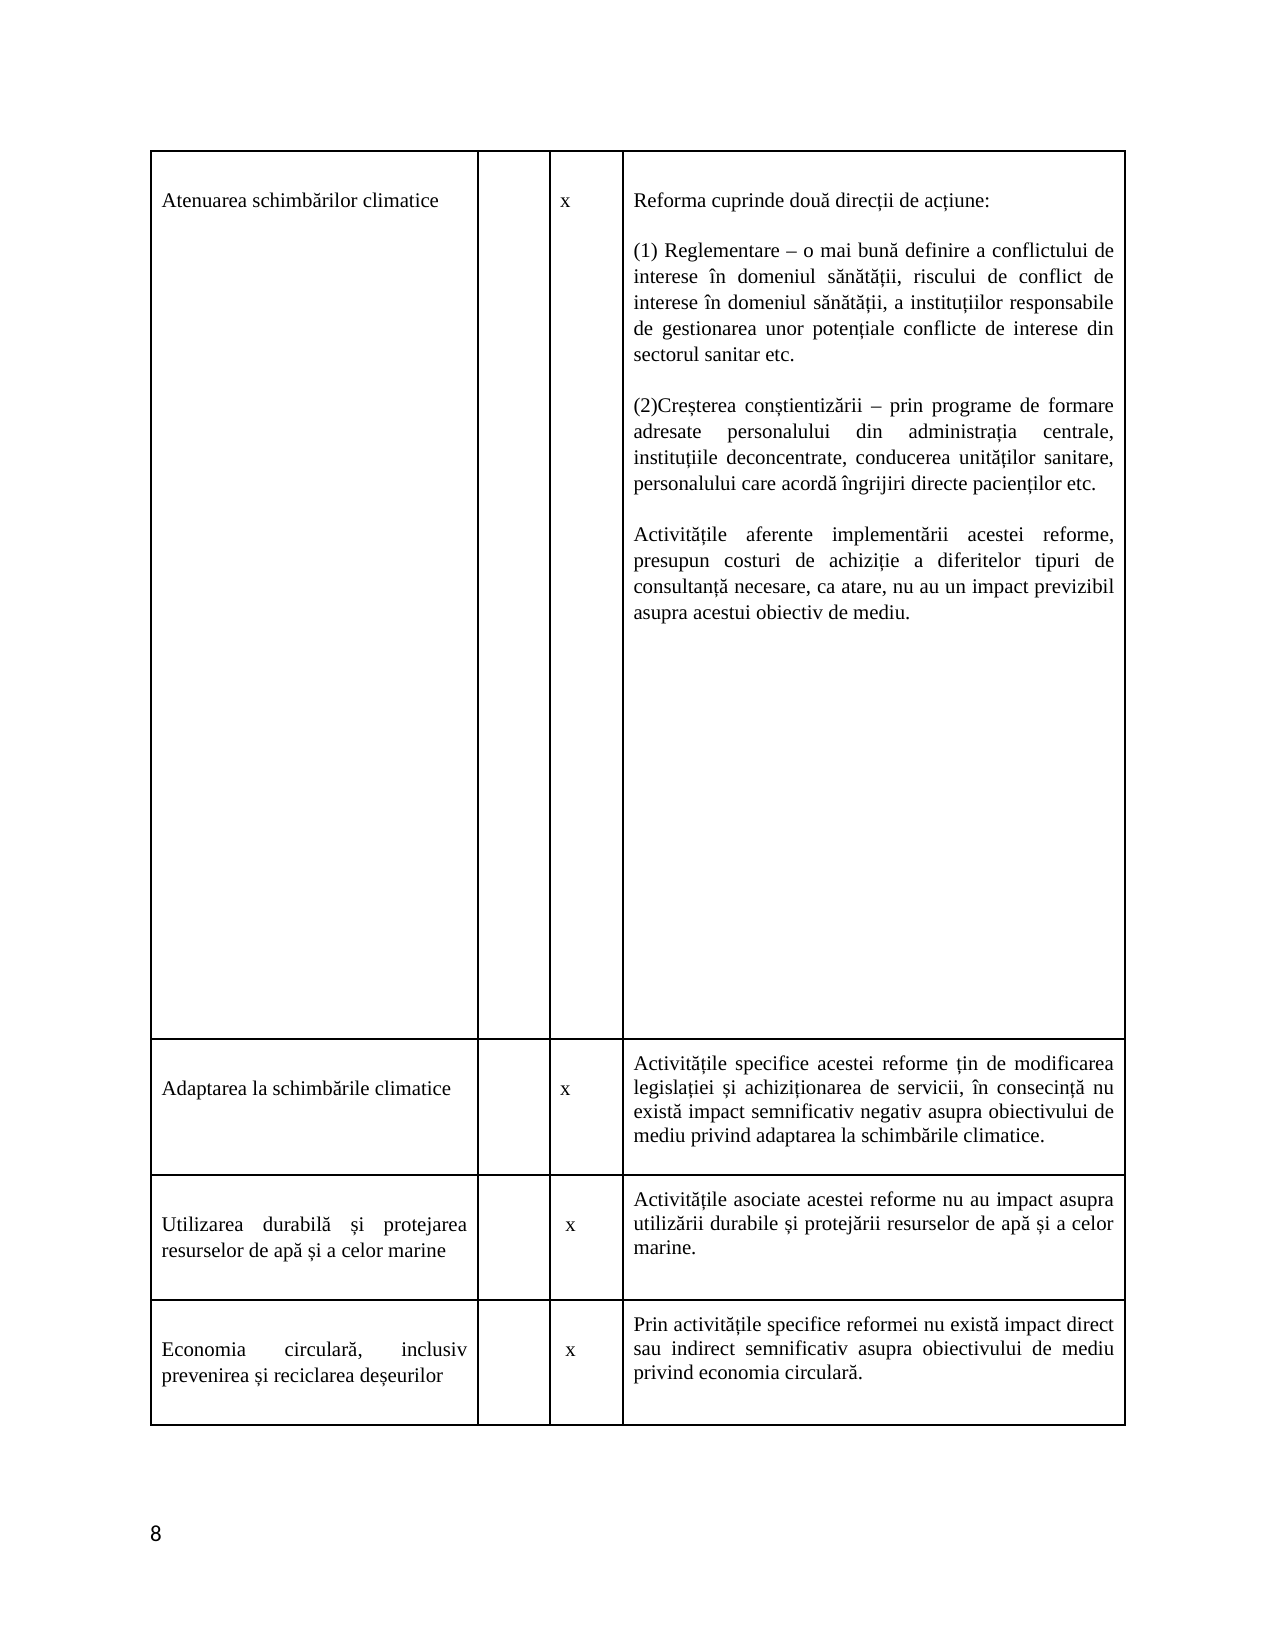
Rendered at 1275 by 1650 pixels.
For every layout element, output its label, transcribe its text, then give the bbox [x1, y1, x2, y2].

table_cell x [551, 1176, 622, 1299]
table_cell Prin activitățile specifice reformei nu există impact direct sau indirect semnificativ asupra obiectivului de mediu privind economia circulară. [624, 1301, 1124, 1424]
table_cell [479, 1301, 549, 1424]
table_cell [479, 1040, 549, 1174]
table_cell x [551, 1301, 622, 1424]
table_cell Activitățile specifice acestei reforme țin de modificarea legislației și achiziționarea de servicii, în consecință nu există impact semnificativ negativ asupra obiectivului de mediu privind adaptarea la schimbările climatice. [624, 1040, 1124, 1174]
table_cell Activitățile asociate acestei reforme nu au impact asupra utilizării durabile și protejării resurselor de apă și a celor marine. [624, 1176, 1124, 1299]
table_cell [479, 1176, 549, 1299]
table_cell Economia circulară, inclusiv prevenirea și reciclarea deșeurilor [152, 1301, 477, 1424]
table_cell Utilizarea durabilă și protejarea resurselor de apă și a celor marine [152, 1176, 477, 1299]
table_cell x [551, 152, 622, 1038]
table_cell Atenuarea schimbărilor climatice [152, 152, 477, 1038]
table_cell Reforma cuprinde două direcții de acțiune: (1) Reglementare – o mai bună definire a conflictului de interese în domeniul sănătății, riscului de conflict de interese în domeniul sănătății, a instituțiilor responsabile de gestionarea unor potențiale conflicte de interese din sectorul sanitar etc. (2)Creșterea conștientizării – prin programe de formare adresate personalului din administrația centrale, instituțiile deconcentrate, conducerea unităților sanitare, personalului care acordă îngrijiri directe pacienților etc. Activitățile aferente implementării acestei reforme, presupun costuri de achiziție a diferitelor tipuri de consultanță necesare, ca atare, nu au un impact previzibil asupra acestui obiectiv de mediu. [624, 152, 1124, 1038]
table_cell [479, 152, 549, 1038]
table_cell Adaptarea la schimbările climatice [152, 1040, 477, 1174]
table_cell x [551, 1040, 622, 1174]
